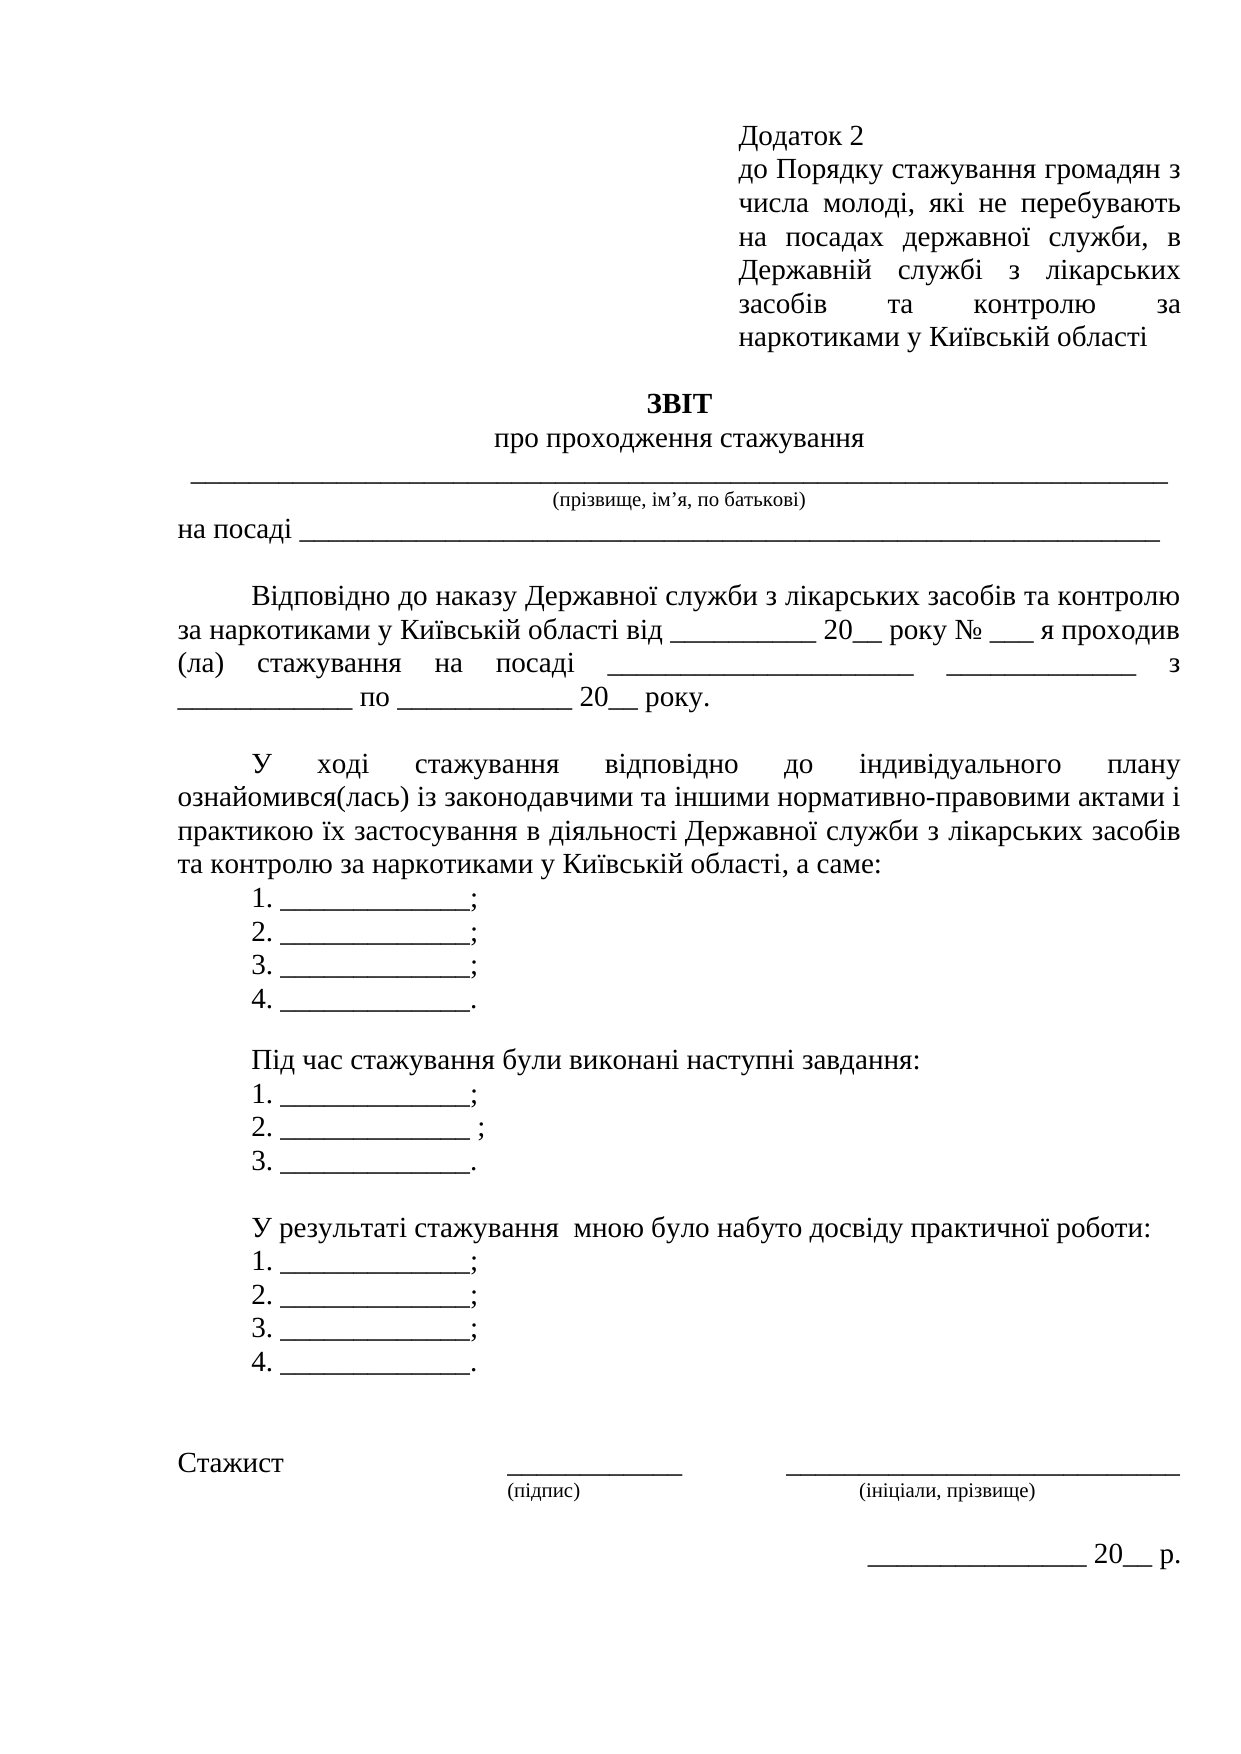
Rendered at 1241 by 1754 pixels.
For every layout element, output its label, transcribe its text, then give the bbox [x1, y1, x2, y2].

text 3. _____________; [177, 947, 1181, 981]
text про проходження стажування [177, 420, 1181, 453]
table_header ____________ (підпис) [496, 1411, 775, 1502]
text 1. _____________; [177, 1243, 1181, 1277]
text У ході стажування відповідно до індивідуального плану ознайомився(лась) із законодавчими та іншими нормативно-правовими актами і практикою їх застосування в діяльності Державної служби з лікарських засобів та контролю за наркотиками у Київській області, а саме: [177, 746, 1181, 880]
text 3. _____________; [177, 1311, 1181, 1344]
text ___________________________________________________________________ (прізвище, ім’я, по батькові) [177, 453, 1181, 511]
text 3. _____________. [251, 1143, 1181, 1176]
text 2. _____________; [177, 1277, 1181, 1311]
text 4. _____________. [177, 1344, 1181, 1378]
text Під час стажування були виконані наступні завдання: [177, 1042, 1181, 1076]
text на посаді ___________________________________________________________ [177, 511, 1181, 545]
text _______________ 20__ р. [177, 1536, 1181, 1569]
text 2. _____________ ; [251, 1109, 1181, 1143]
text до Порядку стажування громадян з числа молоді, які не перебувають на посадах державної служби, в Державній службі з лікарських засобів та контролю за наркотиками у Київській області [738, 152, 1181, 353]
table_header Стажист [166, 1411, 496, 1502]
text 1. _____________; [177, 880, 1181, 914]
text 4. _____________. [177, 981, 1181, 1014]
table_header ___________________________ (ініціали, прізвище) [775, 1411, 1191, 1502]
text 1. _____________; [251, 1076, 1181, 1109]
text Додаток 2 [738, 118, 1181, 152]
text 2. _____________; [177, 914, 1181, 947]
text У результаті стажування мною було набуто досвіду практичної роботи: [177, 1210, 1181, 1243]
text Відповідно до наказу Державної служби з лікарських засобів та контролю за наркотиками у Київській області від __________ 20__ року № ___ я проходив (ла) стажування на посаді _____________________ _____________ з ____________ по ____________ 20__ року. [177, 578, 1181, 712]
text ЗВІТ [177, 386, 1181, 420]
